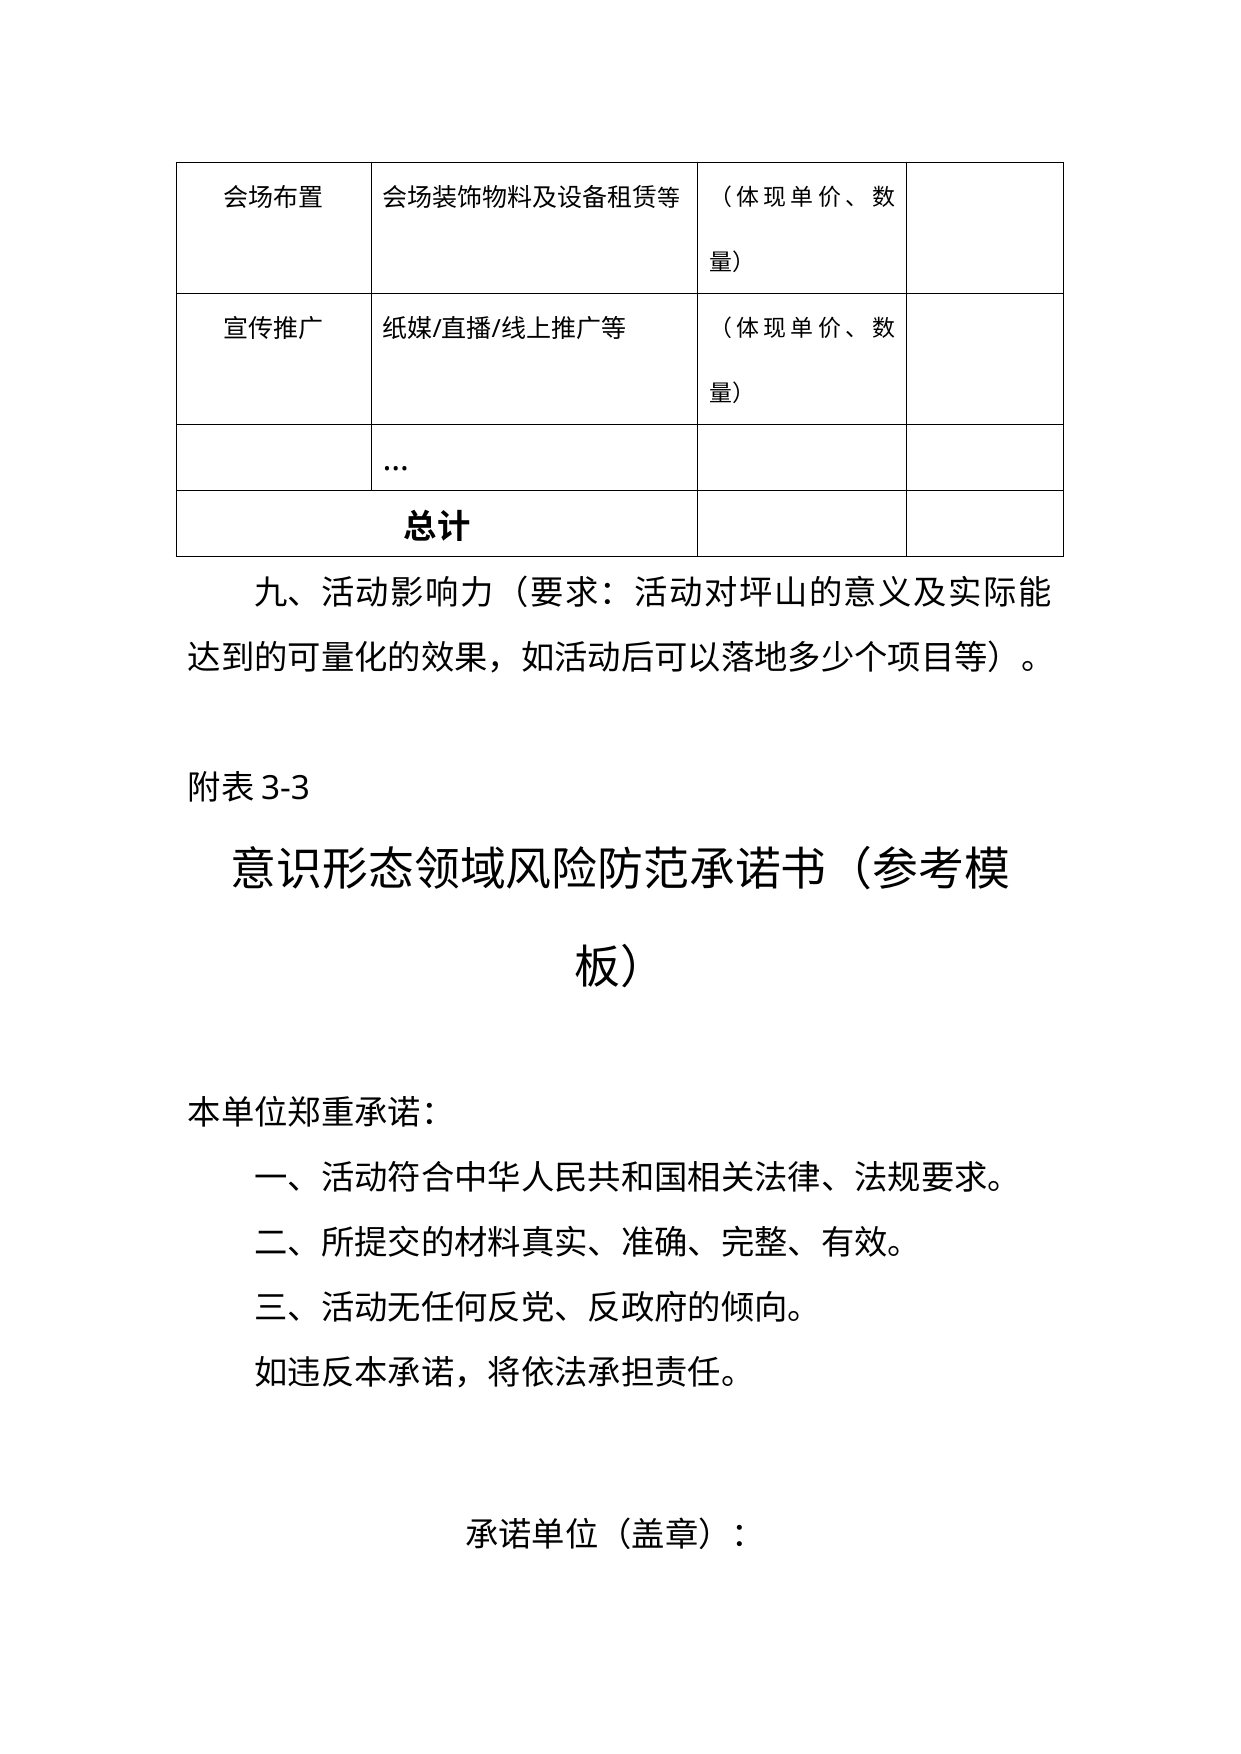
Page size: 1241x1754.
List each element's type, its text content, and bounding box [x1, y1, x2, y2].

text 如违反本承诺，将依法承担责任。 [187, 1337, 1053, 1402]
table_cell （体现单价、数量） [698, 294, 906, 424]
table_cell [907, 163, 1063, 293]
table_cell [907, 294, 1063, 424]
table_cell 纸媒/直播/线上推广等 [372, 294, 697, 424]
table_cell [907, 425, 1063, 490]
text 承诺单位（盖章）： [187, 1500, 1053, 1565]
table_cell … [372, 425, 697, 490]
table_cell [698, 425, 906, 490]
text 意识形态领域风险防范承诺书（参考模板） [187, 817, 1053, 1012]
list 活动影响力（要求：活动对坪山的意义及实际能达到的可量化的效果，如活动后可以落地多少个项目等）。 [187, 557, 1053, 687]
table_cell （体现单价、数量） [698, 163, 906, 293]
table_cell 会场装饰物料及设备租赁等 [372, 163, 697, 293]
table_cell 宣传推广 [177, 294, 371, 424]
list 二、所提交的材料真实、准确、完整、有效。 [187, 1207, 1053, 1272]
list 一、活动符合中华人民共和国相关法律、法规要求。 [187, 1142, 1053, 1207]
list 三、活动无任何反党、反政府的倾向。 [187, 1272, 1053, 1337]
text 附表3-3 [187, 752, 1053, 817]
table_cell 总计 [177, 491, 697, 556]
table_cell [177, 425, 371, 490]
table_cell [907, 491, 1063, 556]
table_cell [698, 491, 906, 556]
list 本单位郑重承诺： [187, 1077, 1053, 1142]
table_cell 会场布置 [177, 163, 371, 293]
